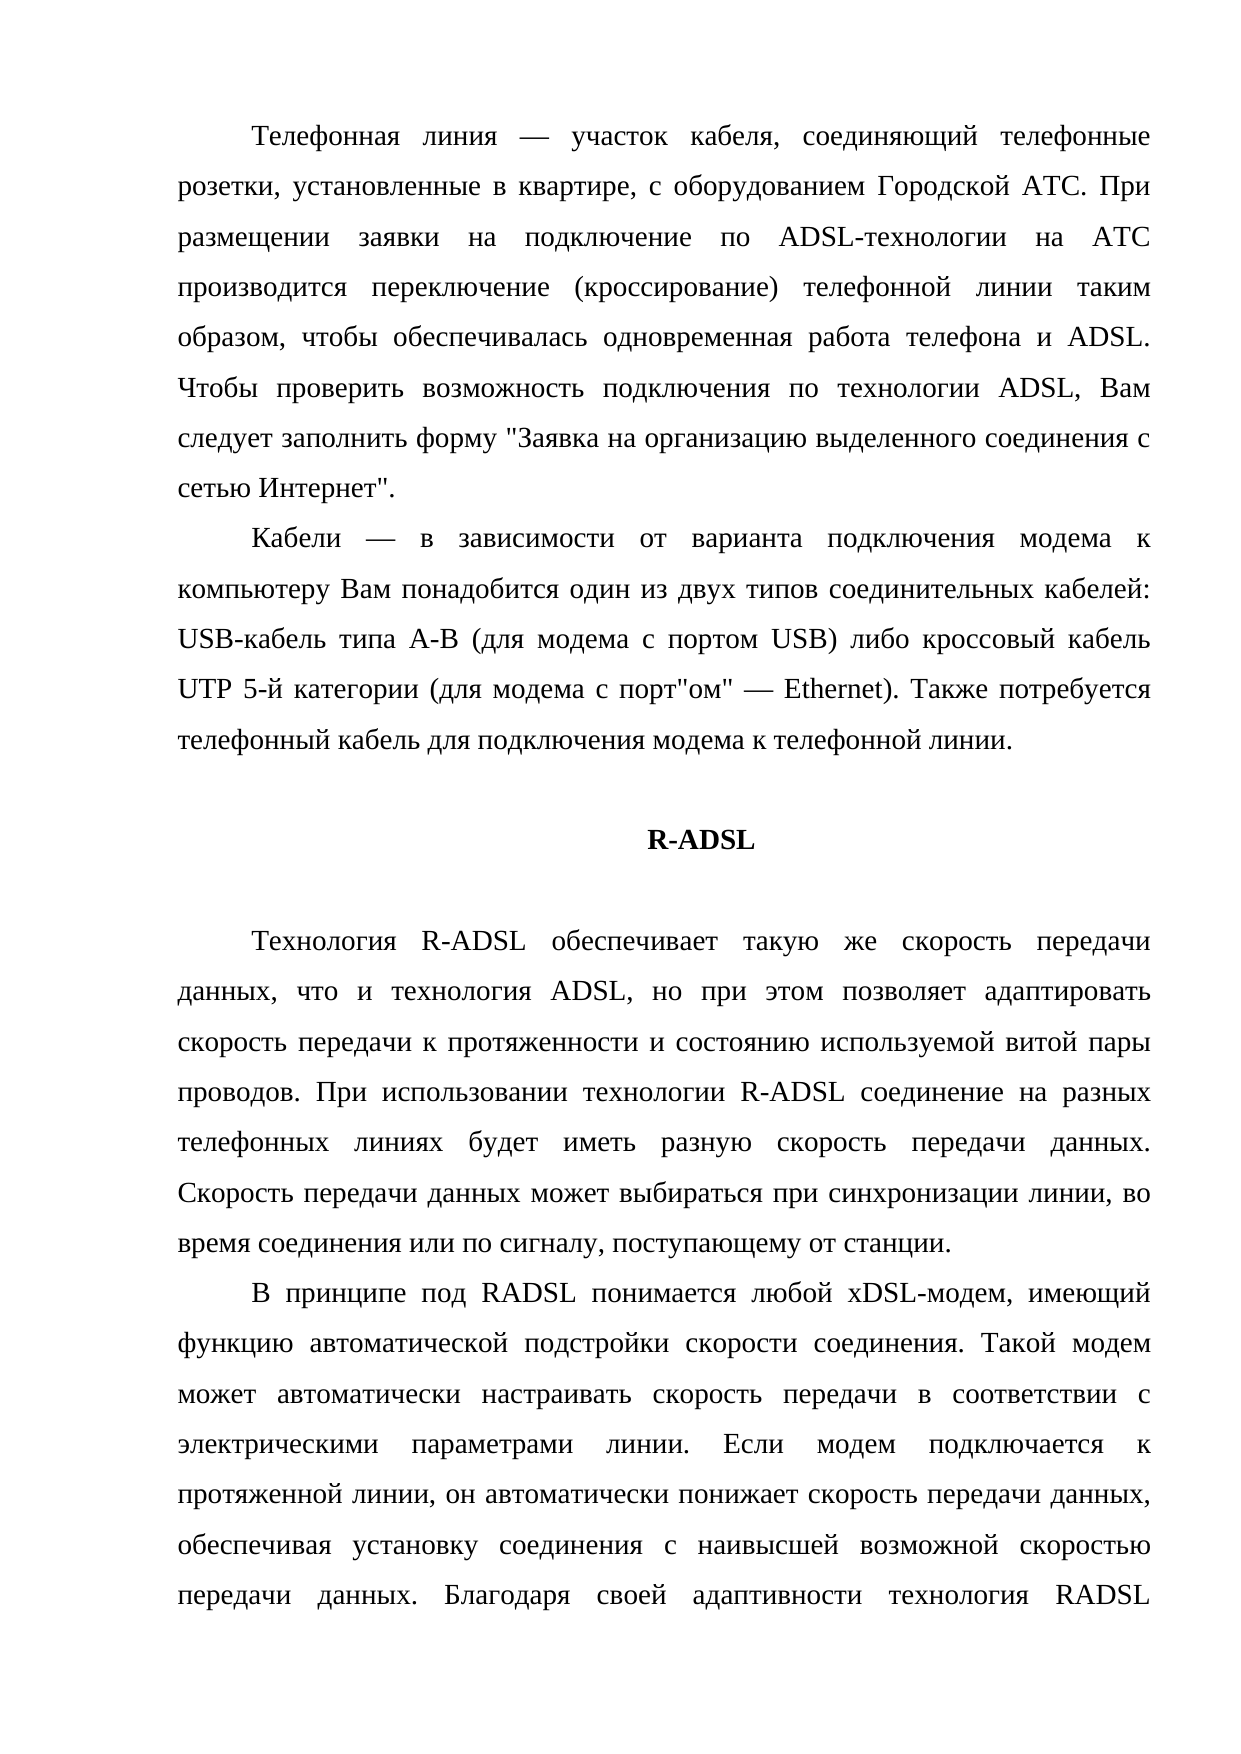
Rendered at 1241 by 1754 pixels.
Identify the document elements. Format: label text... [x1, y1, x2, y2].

text Кабели — в зависимости от варианта подключения модема к компьютеру Вам понадобится один из двух типов соединительных кабелей: USB-кабель типа А-В (для модема с портом USB) либо кроссовый кабель UTP 5-й категории (для модема с порт"ом" — Ethernet). Также потребуется телефонный кабель для подключения модема к телефонной линии. [177, 521, 1152, 755]
text Технология R-ADSL обеспечивает такую же скорость передачи данных, что и технология ADSL, но при этом позволяет адаптировать скорость передачи к протяженности и состоянию используемой витой пары проводов. При использовании технологии R-ADSL соединение на разных телефонных линиях будет иметь разную скорость передачи данных. Скорость передачи данных может выбираться при синхронизации линии, во время соединения или по сигналу, поступающему от станции. [177, 923, 1152, 1258]
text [177, 1275, 1152, 1611]
text Телефонная линия — участок кабеля, соединяющий телефонные розетки, установленные в квартире, с оборудованием Городской АТС. При размещении заявки на подключение по ADSL-технологии на АТС производится переключение (кроссирование) телефонной линии таким образом, чтобы обеспечивалась одновременная работа телефона и ADSL. Чтобы проверить возможность подключения по технологии ADSL, Вам следует заполнить форму "Заявка на организацию выделенного соединения с сетью Интернет". [177, 118, 1152, 504]
subtitle R-ADSL [177, 822, 1152, 856]
